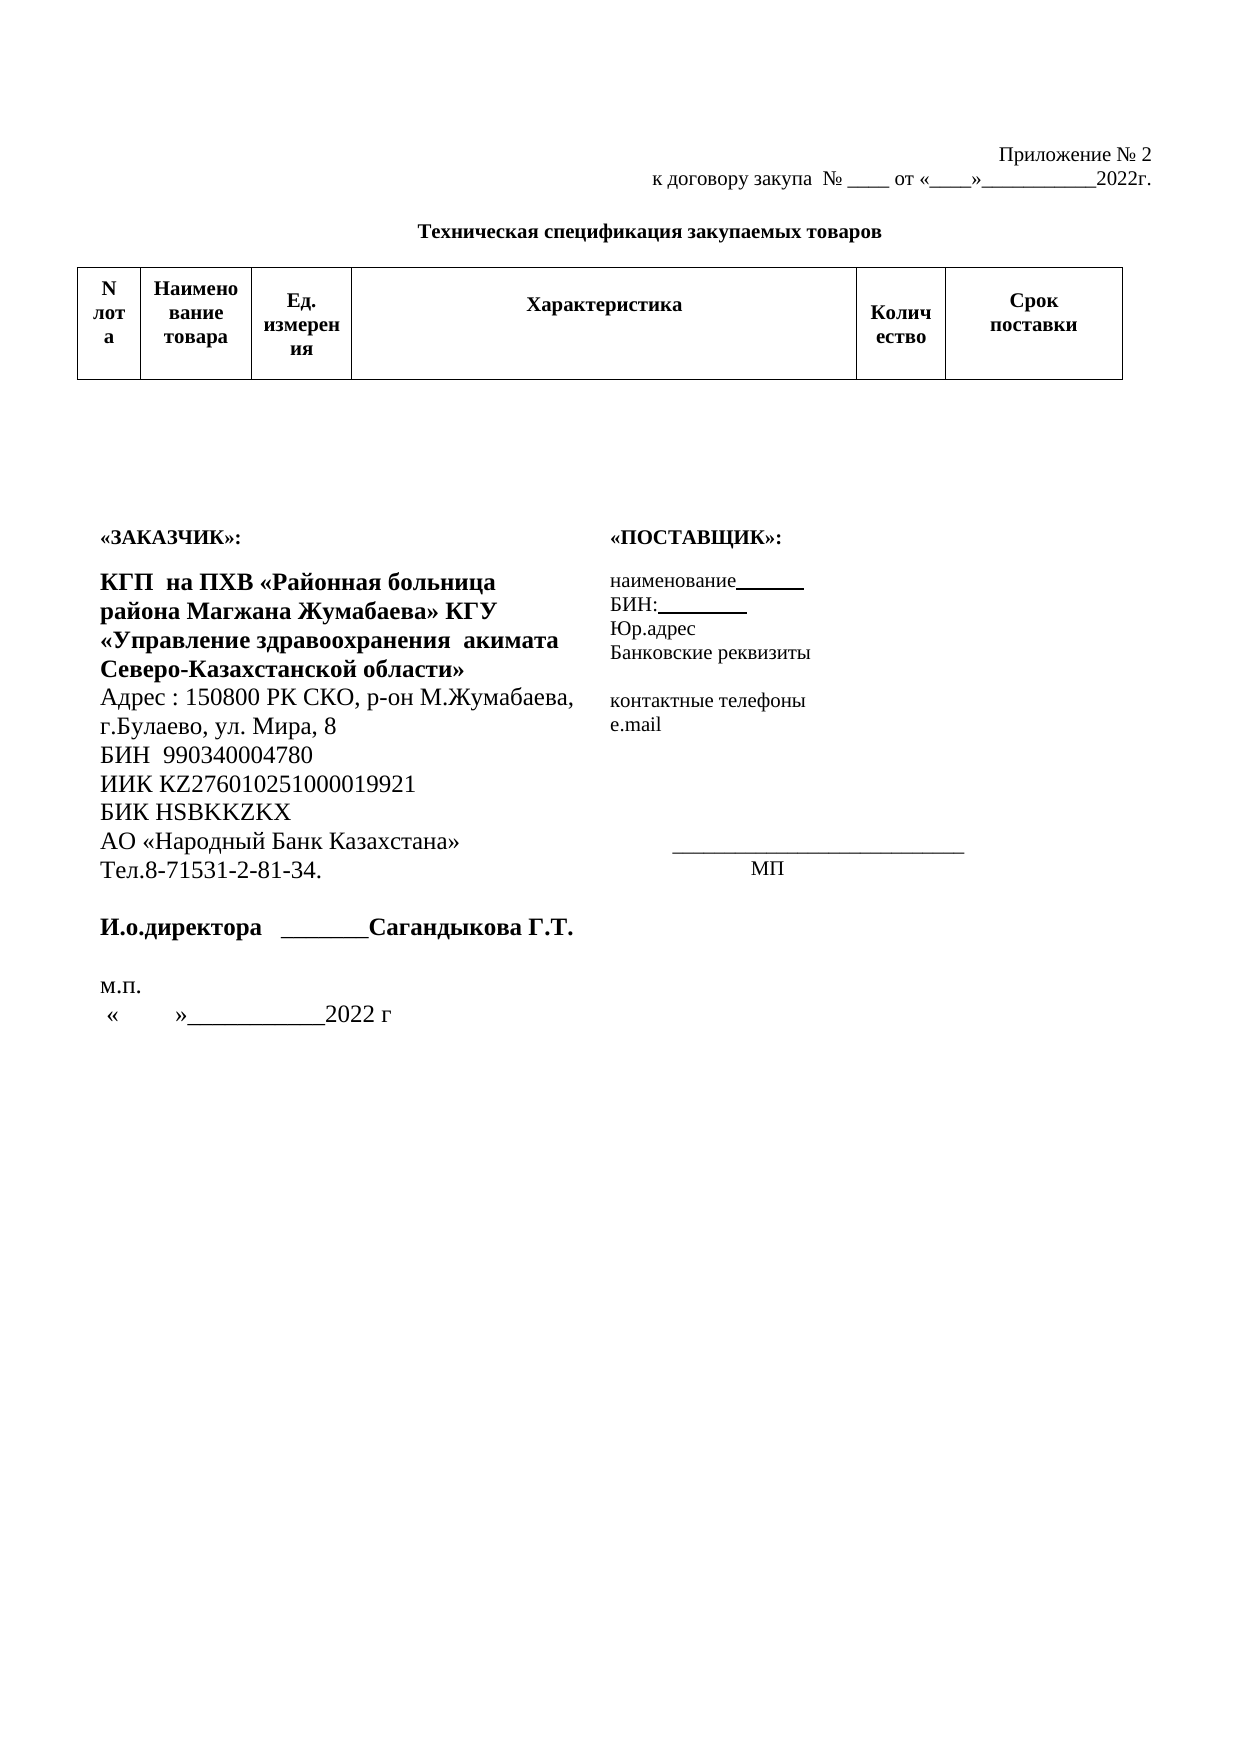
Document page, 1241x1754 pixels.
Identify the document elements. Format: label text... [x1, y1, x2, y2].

table_header «ЗАКАЗЧИК»: [89, 525, 599, 567]
table_header Наименование товара [141, 268, 251, 379]
table_header «ПОСТАВЩИК»: [599, 525, 1104, 567]
subtitle к договору закупа № ____ от «____»___________2022г. [89, 166, 1152, 190]
subtitle Техническая спецификация закупаемых товаров [89, 219, 1152, 243]
subtitle Приложение № 2 [89, 142, 1152, 166]
table_header Ед. измерения [252, 268, 351, 379]
table_header Количество [857, 268, 945, 379]
table_header N лота [78, 268, 140, 379]
table_header Характеристика [352, 268, 856, 379]
table_header Срок поставки [946, 268, 1122, 379]
table_cell наименование БИН: Юр.адрес Банковские реквизиты контактные телефоны e.mail ____________________________ МП [599, 568, 1104, 1117]
table_cell КГП на ПХВ «Районная больница района Магжана Жумабаева» КГУ «Управление здравоохранения акимата Северо-Казахстанской области» Адрес : 150800 РК СКО, р-он М.Жумабаева, г.Булаево, ул. Мира, 8 БИН 990340004780 ИИК КZ276010251000019921 БИК HSBKKZKX АО «Народный Банк Казахстана» Тел.8-71531-2-81-34. И.о.директора _______Сагандыкова Г.Т. м.п. « »___________2022 г [89, 568, 599, 1117]
